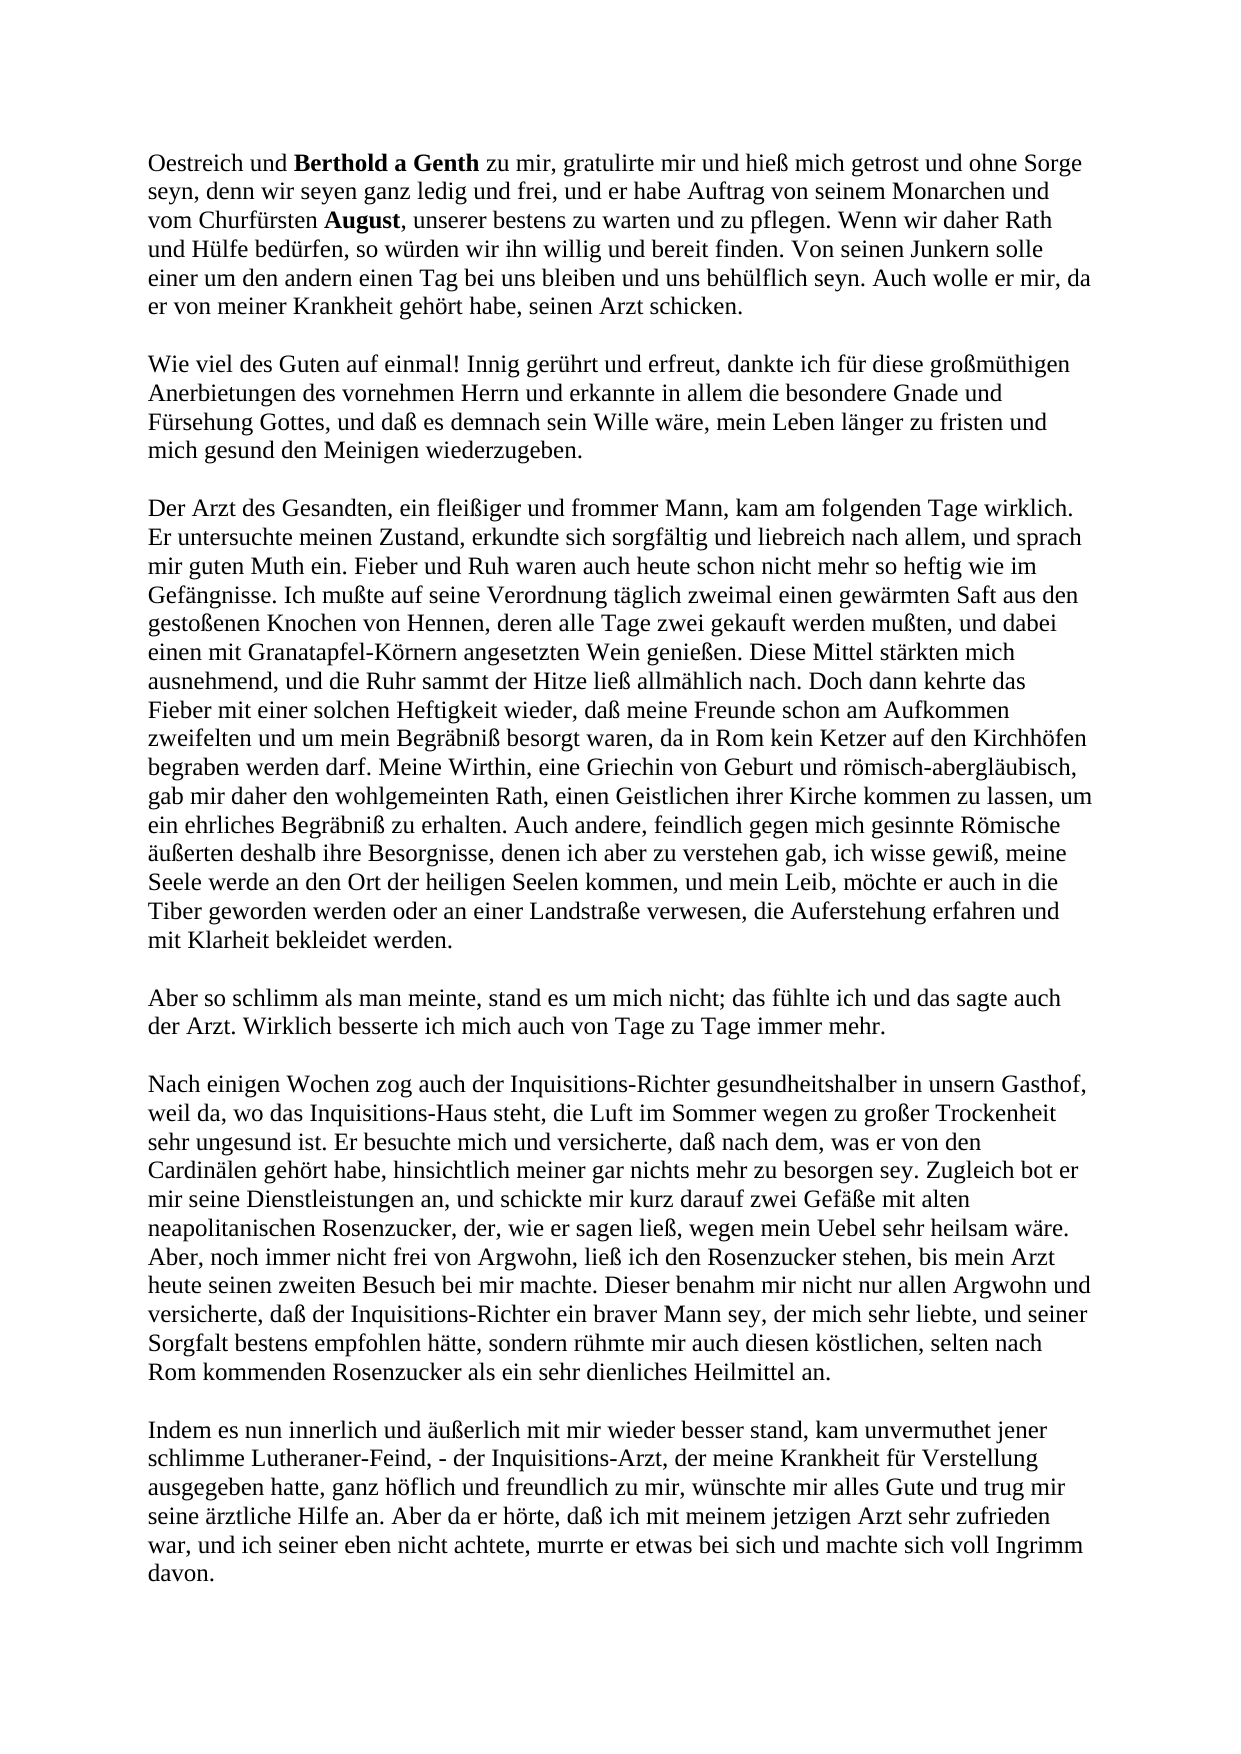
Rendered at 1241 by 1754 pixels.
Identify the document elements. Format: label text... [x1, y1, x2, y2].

text Indem es nun innerlich und äußerlich mit mir wieder besser stand, kam unvermuthet jener schlimme Lutheraner-Feind, - der Inquisitions-Arzt, der meine Krankheit für Verstellung ausgegeben hatte, ganz höflich und freundlich zu mir, wünschte mir alles Gute und trug mir seine ärztliche Hilfe an. Aber da er hörte, daß ich mit meinem jetzigen Arzt sehr zufrieden war, und ich seiner eben nicht achtete, murrte er etwas bei sich und machte sich voll Ingrimm davon. [148, 1415, 1093, 1587]
text Nach einigen Wochen zog auch der Inquisitions-Richter gesundheitshalber in unsern Gasthof, weil da, wo das Inquisitions-Haus steht, die Luft im Sommer wegen zu großer Trockenheit sehr ungesund ist. Er besuchte mich und versicherte, daß nach dem, was er von den Cardinälen gehört habe, hinsichtlich meiner gar nichts mehr zu besorgen sey. Zugleich bot er mir seine Dienstleistungen an, und schickte mir kurz darauf zwei Gefäße mit alten neapolitanischen Rosenzucker, der, wie er sagen ließ, wegen mein Uebel sehr heilsam wäre. Aber, noch immer nicht frei von Argwohn, ließ ich den Rosenzucker stehen, bis mein Arzt heute seinen zweiten Besuch bei mir machte. Dieser benahm mir nicht nur allen Argwohn und versicherte, daß der Inquisitions-Richter ein braver Mann sey, der mich sehr liebte, und seiner Sorgfalt bestens empfohlen hätte, sondern rühmte mir auch diesen köstlichen, selten nach Rom kommenden Rosenzucker als ein sehr dienliches Heilmittel an. [148, 1069, 1093, 1386]
text Der Arzt des Gesandten, ein fleißiger und frommer Mann, kam am folgenden Tage wirklich. Er untersuchte meinen Zustand, erkundte sich sorgfältig und liebreich nach allem, und sprach mir guten Muth ein. Fieber und Ruh waren auch heute schon nicht mehr so heftig wie im Gefängnisse. Ich mußte auf seine Verordnung täglich zweimal einen gewärmten Saft aus den gestoßenen Knochen von Hennen, deren alle Tage zwei gekauft werden mußten, und dabei einen mit Granatapfel-Körnern angesetzten Wein genießen. Diese Mittel stärkten mich ausnehmend, und die Ruhr sammt der Hitze ließ allmählich nach. Doch dann kehrte das Fieber mit einer solchen Heftigkeit wieder, daß meine Freunde schon am Aufkommen zweifelten und um mein Begräbniß besorgt waren, da in Rom kein Ketzer auf den Kirchhöfen begraben werden darf. Meine Wirthin, eine Griechin von Geburt und römisch-abergläubisch, gab mir daher den wohlgemeinten Rath, einen Geistlichen ihrer Kirche kommen zu lassen, um ein ehrliches Begräbniß zu erhalten. Auch andere, feindlich gegen mich gesinnte Römische äußerten deshalb ihre Besorgnisse, denen ich aber zu verstehen gab, ich wisse gewiß, meine Seele werde an den Ort der heiligen Seelen kommen, und mein Leib, möchte er auch in die Tiber geworden werden oder an einer Landstraße verwesen, die Auferstehung erfahren und mit Klarheit bekleidet werden. [148, 493, 1093, 953]
text Wie viel des Guten auf einmal! Innig gerührt und erfreut, dankte ich für diese großmüthigen Anerbietungen des vornehmen Herrn und erkannte in allem die besondere Gnade und Fürsehung Gottes, und daß es demnach sein Wille wäre, mein Leben länger zu fristen und mich gesund den Meinigen wiederzugeben. [148, 349, 1093, 464]
text Aber so schlimm als man meinte, stand es um mich nicht; das fühlte ich und das sagte auch der Arzt. Wirklich besserte ich mich auch von Tage zu Tage immer mehr. [148, 983, 1093, 1040]
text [148, 148, 1093, 320]
